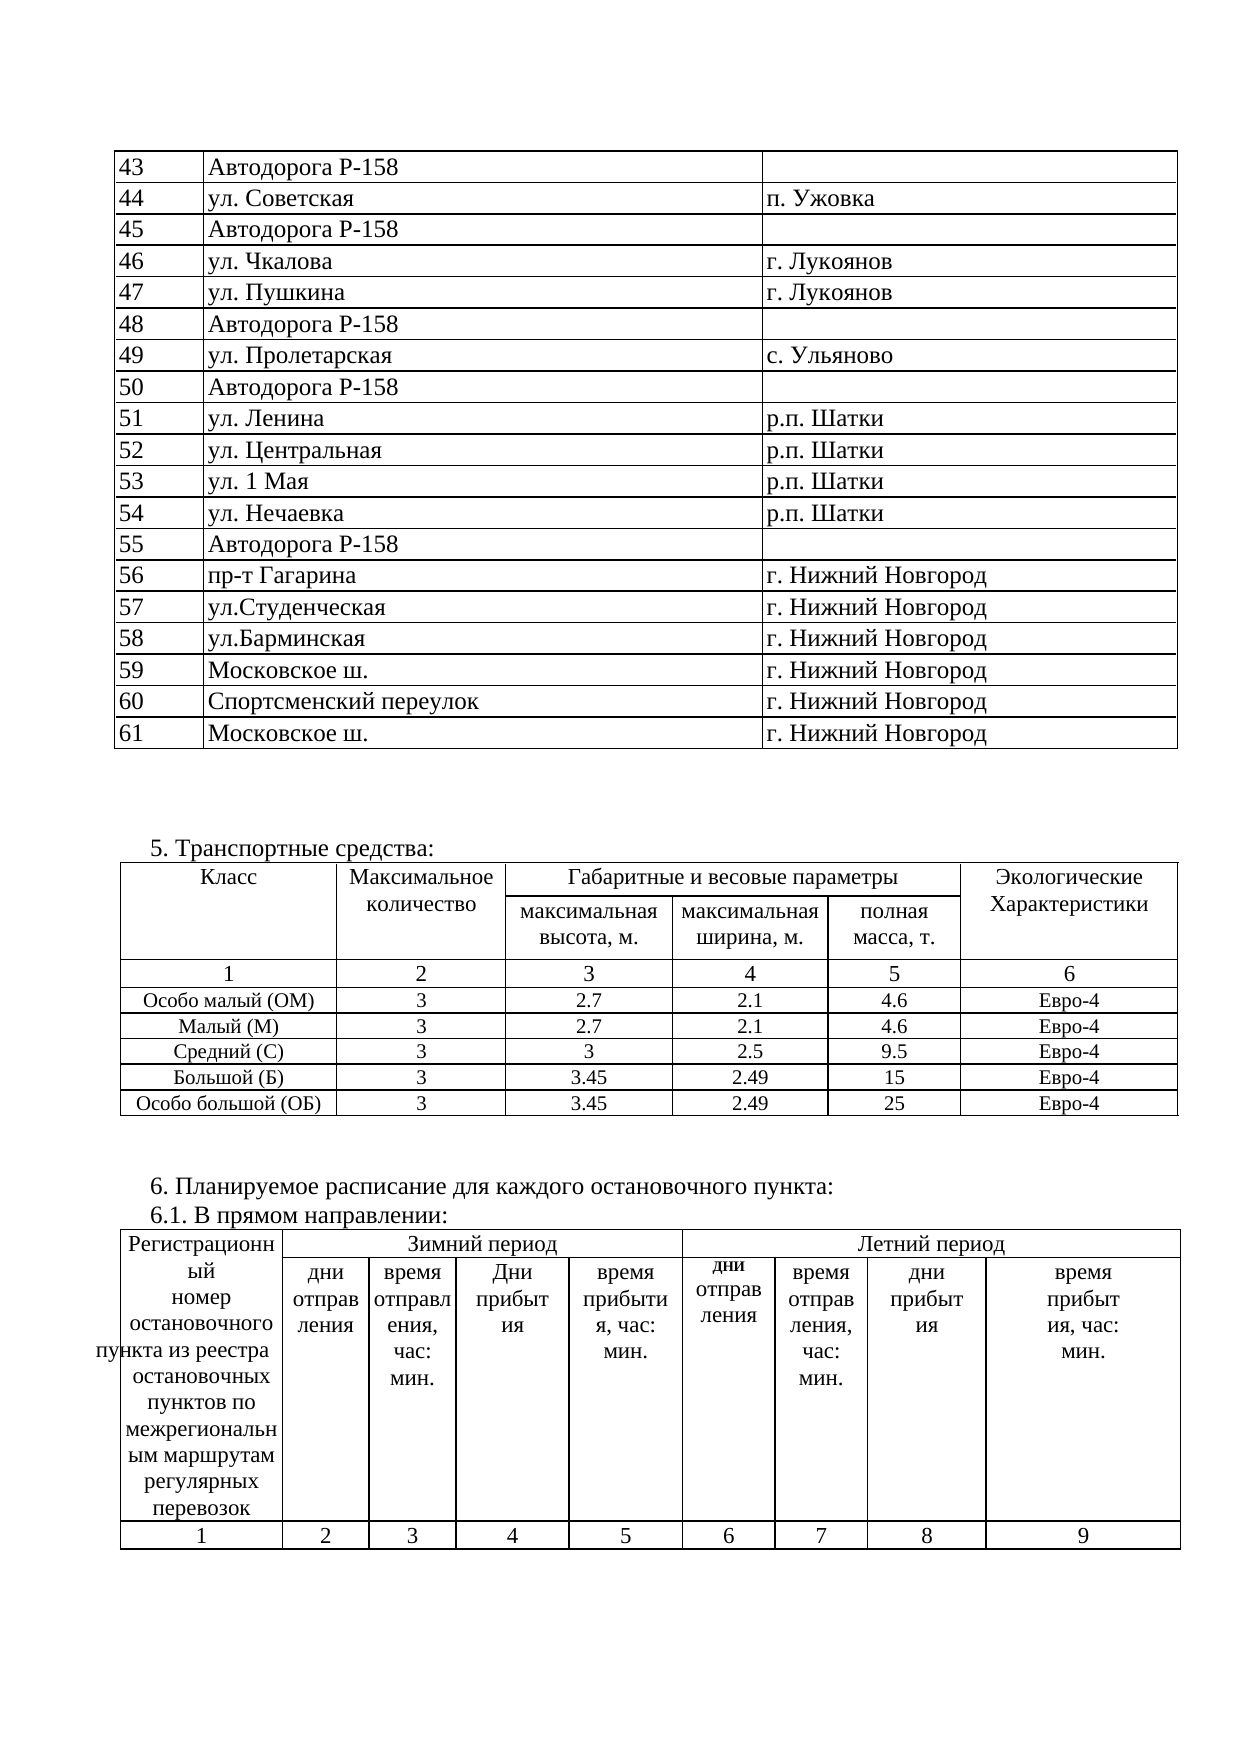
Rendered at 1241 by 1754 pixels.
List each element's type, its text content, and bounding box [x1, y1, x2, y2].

table_cell Автодорога Р-158 [204, 309, 762, 339]
table_cell 3 [337, 1065, 505, 1089]
table_cell р.п. Шатки [763, 433, 1177, 464]
table_cell 52 [115, 434, 203, 464]
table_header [121, 1230, 282, 1520]
table_cell ул.Барминская [204, 623, 762, 653]
table_cell 54 [115, 497, 203, 527]
table_cell 47 [115, 277, 203, 307]
table_cell Евро-4 [961, 1039, 1177, 1063]
table_cell 4.6 [829, 988, 960, 1012]
table_cell 1 [121, 960, 336, 986]
table_cell дни прибыт ия [868, 1258, 985, 1520]
text 6.1. В прямом направлении: [150, 1200, 1090, 1229]
table_cell 3 [337, 988, 505, 1012]
table_cell 3 [506, 1039, 672, 1063]
table_cell г. Лукоянов [763, 276, 1177, 307]
table_cell 2 [337, 960, 505, 986]
table_cell 60 [115, 686, 203, 716]
table_cell 2.49 [673, 1091, 827, 1114]
text 5. Транспортные средства: [150, 833, 1090, 862]
table_cell Малый (М) [121, 1014, 336, 1038]
table_header Класс [121, 863, 336, 958]
table_cell Евро-4 [961, 1091, 1177, 1114]
table_cell время прибыт ия, час: мин. [987, 1258, 1180, 1520]
table_cell 3 [337, 1091, 505, 1114]
table_cell 2.7 [506, 988, 672, 1012]
table_header Габаритные и весовые параметры [506, 863, 960, 895]
table_cell Средний (С) [121, 1039, 336, 1063]
table_cell пр-т Гагарина [204, 561, 762, 590]
table_cell Автодорога Р-158 [204, 152, 762, 181]
table_cell время отправ ления, час: мин. [776, 1258, 867, 1520]
table_cell ул. Советская [204, 183, 762, 213]
table_cell 6 [961, 960, 1177, 986]
table_cell Особо большой (ОБ) [121, 1091, 336, 1114]
table_cell 3 [370, 1522, 455, 1548]
table_cell Автодорога Р-158 [204, 529, 762, 559]
table_cell Автодорога Р-158 [204, 215, 762, 244]
table_cell время отправл ения, час: мин. [370, 1258, 455, 1520]
table_cell 3 [337, 1039, 505, 1063]
table_header Максимальное количество [337, 863, 505, 958]
table_cell ул.Студенческая [204, 592, 762, 622]
table_cell 57 [115, 591, 203, 622]
table_cell г. Нижний Новгород [763, 559, 1177, 590]
table_cell 2.49 [673, 1065, 827, 1089]
table_cell Евро-4 [961, 988, 1177, 1012]
table_cell 2 [283, 1522, 368, 1548]
table_cell ДНИ отправ ления [683, 1258, 774, 1520]
table_cell 3.45 [506, 1091, 672, 1114]
table_cell 51 [115, 403, 203, 433]
text 6. Планируемое расписание для каждого остановочного пункта: [150, 1171, 1090, 1200]
table_cell Дни прибыт ия [457, 1258, 568, 1520]
table_cell 25 [829, 1091, 960, 1114]
table_cell 9 [987, 1522, 1180, 1548]
table_cell 56 [115, 560, 203, 590]
table_cell полная масса, т. [829, 897, 960, 958]
table_cell ул. Ленина [204, 403, 762, 433]
table_cell 48 [115, 308, 203, 339]
table_cell 49 [115, 340, 203, 370]
table_cell [763, 307, 1177, 339]
table_cell г. Нижний Новгород [763, 685, 1177, 716]
table_cell 44 [115, 183, 203, 213]
table_cell г. Лукоянов [763, 244, 1177, 276]
table_cell 2.1 [673, 1014, 827, 1038]
table_cell 46 [115, 245, 203, 276]
table_cell 2.7 [506, 1014, 672, 1038]
table_cell 53 [115, 466, 203, 496]
table_cell 15 [829, 1065, 960, 1089]
table_cell 8 [868, 1522, 985, 1548]
table_cell 5 [570, 1522, 682, 1548]
table_cell ул. Центральная [204, 435, 762, 464]
table_cell 58 [115, 623, 203, 653]
table_cell ул. 1 Мая [204, 466, 762, 496]
table_cell п. Ужовка [763, 181, 1177, 213]
table_cell Московское ш. [204, 655, 762, 685]
table_cell 9.5 [829, 1039, 960, 1063]
table_cell 5 [829, 960, 960, 986]
table_cell Евро-4 [961, 1065, 1177, 1089]
table_cell [763, 213, 1177, 244]
table_cell ул. Пушкина [204, 277, 762, 307]
table_cell Особо малый (ОМ) [121, 988, 336, 1012]
table_cell р.п. Шатки [763, 496, 1177, 527]
table_cell г. Нижний Новгород [763, 653, 1177, 685]
table_cell ул. Чкалова [204, 246, 762, 276]
table_cell Автодорога Р-158 [204, 372, 762, 402]
table_cell 1 [121, 1522, 282, 1548]
table_cell г. Нижний Новгород [763, 716, 1177, 748]
table_cell р.п. Шатки [763, 402, 1177, 433]
table_cell 4.6 [829, 1014, 960, 1038]
table_cell 3 [337, 1014, 505, 1038]
table_cell [763, 528, 1177, 559]
table_header Летний период [683, 1230, 1180, 1257]
table_cell г. Нижний Новгород [763, 622, 1177, 653]
table_cell Московское ш. [204, 718, 762, 748]
table_cell г. Нижний Новгород [763, 590, 1177, 622]
table_cell 2.5 [673, 1039, 827, 1063]
table_cell 4 [457, 1522, 568, 1548]
table_cell р.п. Шатки [763, 465, 1177, 496]
table_cell ул. Пролетарская [204, 340, 762, 370]
table_cell 2.1 [673, 988, 827, 1012]
table_cell дни отправ ления [283, 1258, 368, 1520]
table_cell Большой (Б) [121, 1065, 336, 1089]
table_cell 6 [683, 1522, 774, 1548]
table_cell время прибыти я, час: мин. [570, 1258, 682, 1520]
table_cell Евро-4 [961, 1014, 1177, 1038]
table_cell ул. Нечаевка [204, 498, 762, 527]
table_cell 59 [115, 654, 203, 685]
table_cell 4 [673, 960, 827, 986]
table_header Экологические Характеристики [961, 863, 1177, 958]
table_cell 50 [115, 371, 203, 402]
table_cell 7 [776, 1522, 867, 1548]
table_cell с. Ульяново [763, 339, 1177, 370]
table_cell Спортсменский переулок [204, 686, 762, 716]
table_cell [763, 370, 1177, 402]
table_cell 45 [115, 214, 203, 244]
table_cell 3 [506, 960, 672, 986]
table_cell 43 [115, 152, 203, 181]
table_header Зимний период [283, 1230, 682, 1257]
table_cell 3.45 [506, 1065, 672, 1089]
table_cell [763, 152, 1177, 181]
table_cell 55 [115, 529, 203, 559]
table_cell максимальная ширина, м. [673, 897, 827, 958]
table_cell 61 [115, 717, 203, 748]
table_cell максимальная высота, м. [506, 897, 672, 958]
